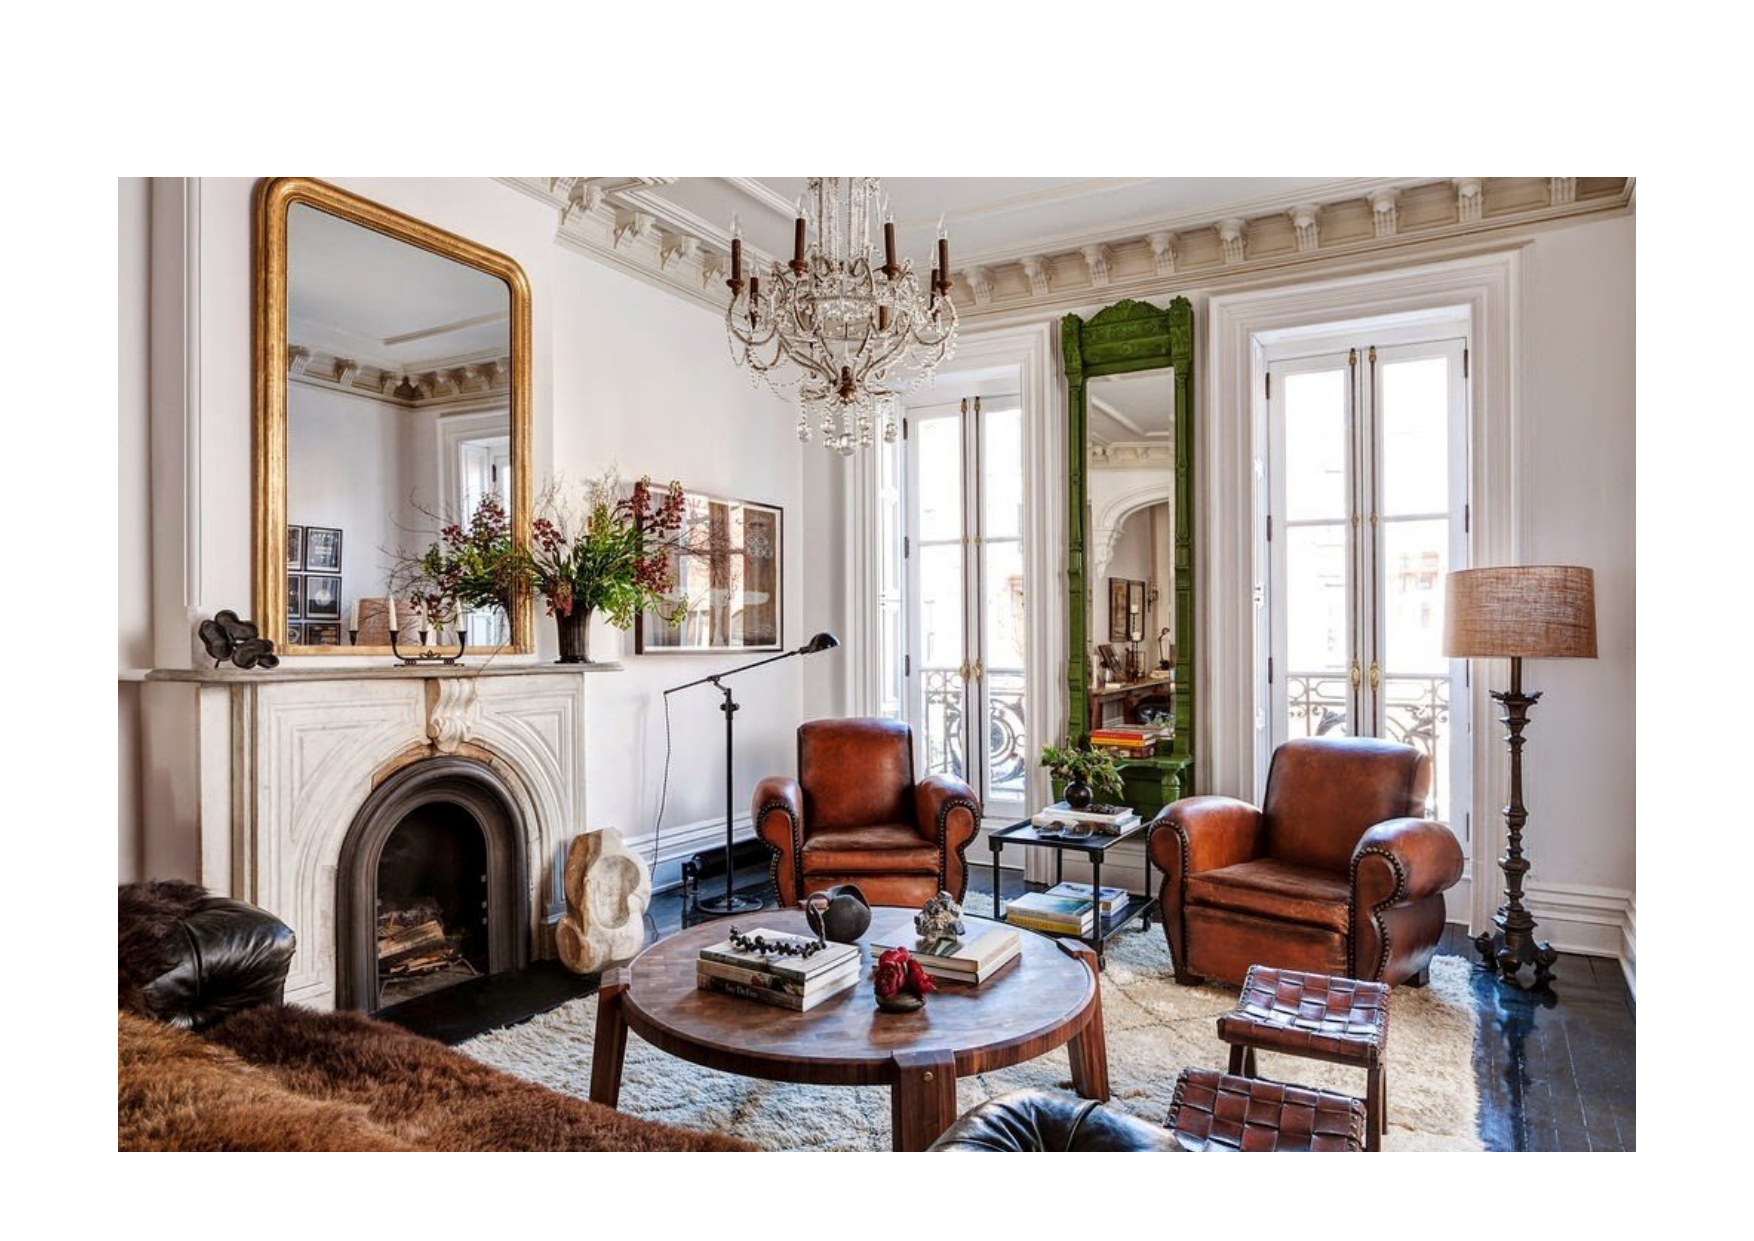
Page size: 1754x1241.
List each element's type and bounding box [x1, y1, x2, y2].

picture [118, 177, 1636, 1152]
